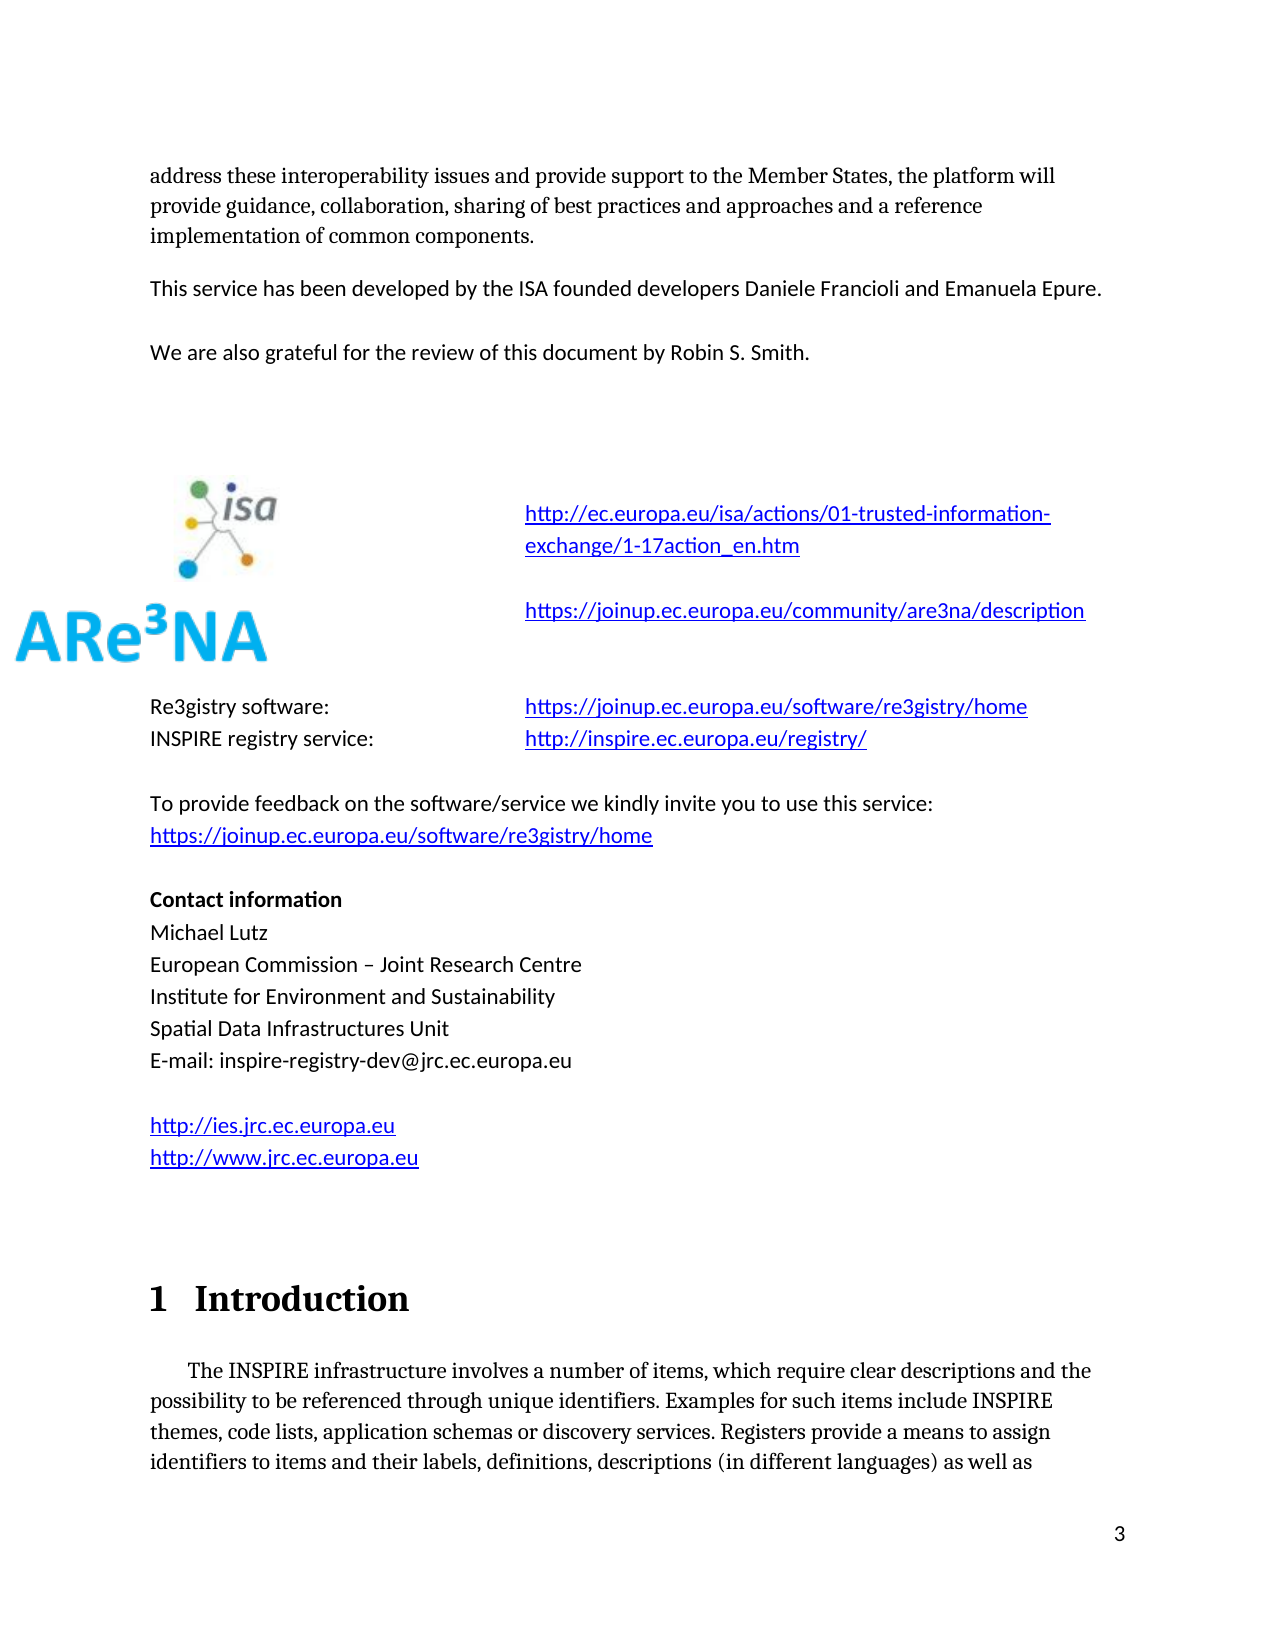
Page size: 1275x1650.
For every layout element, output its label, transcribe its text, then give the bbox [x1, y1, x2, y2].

text This service has been developed by the ISA founded developers Daniele Francioli and Emanuela Epure. [150, 274, 1125, 302]
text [150, 1358, 1125, 1475]
text European Commission – Joint Research Centre [150, 950, 1125, 978]
text http://www.jrc.ec.europa.eu [150, 1143, 1125, 1171]
text Spatial Data Infrastructures Unit [150, 1014, 1125, 1042]
text To provide feedback on the software/service we kindly invite you to use this service: [150, 789, 1125, 817]
text Contact information [150, 886, 1125, 913]
picture [173, 475, 280, 582]
subtitle Introduction [150, 1277, 1125, 1320]
text INSPIRE registry service: http://inspire.ec.europa.eu/registry/ [150, 724, 1125, 753]
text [150, 162, 1125, 249]
picture [1, 597, 282, 678]
text Re3gistry software: https://joinup.ec.europa.eu/software/re3gistry/home [150, 692, 1125, 720]
text E-mail: inspire-registry-dev@jrc.ec.europa.eu [150, 1046, 1125, 1074]
text Michael Lutz [150, 918, 1125, 946]
text https://joinup.ec.europa.eu/software/re3gistry/home [150, 821, 1125, 849]
text Institute for Environment and Sustainability [150, 982, 1125, 1010]
text http://ies.jrc.ec.europa.eu [150, 1111, 1125, 1139]
text We are also grateful for the review of this document by Robin S. Smith. [150, 338, 1125, 366]
text http://ec.europa.eu/isa/actions/01-trusted-information-exchange/1-17action_en.htm [525, 499, 1125, 559]
text https://joinup.ec.europa.eu/community/are3na/description [525, 596, 1125, 624]
